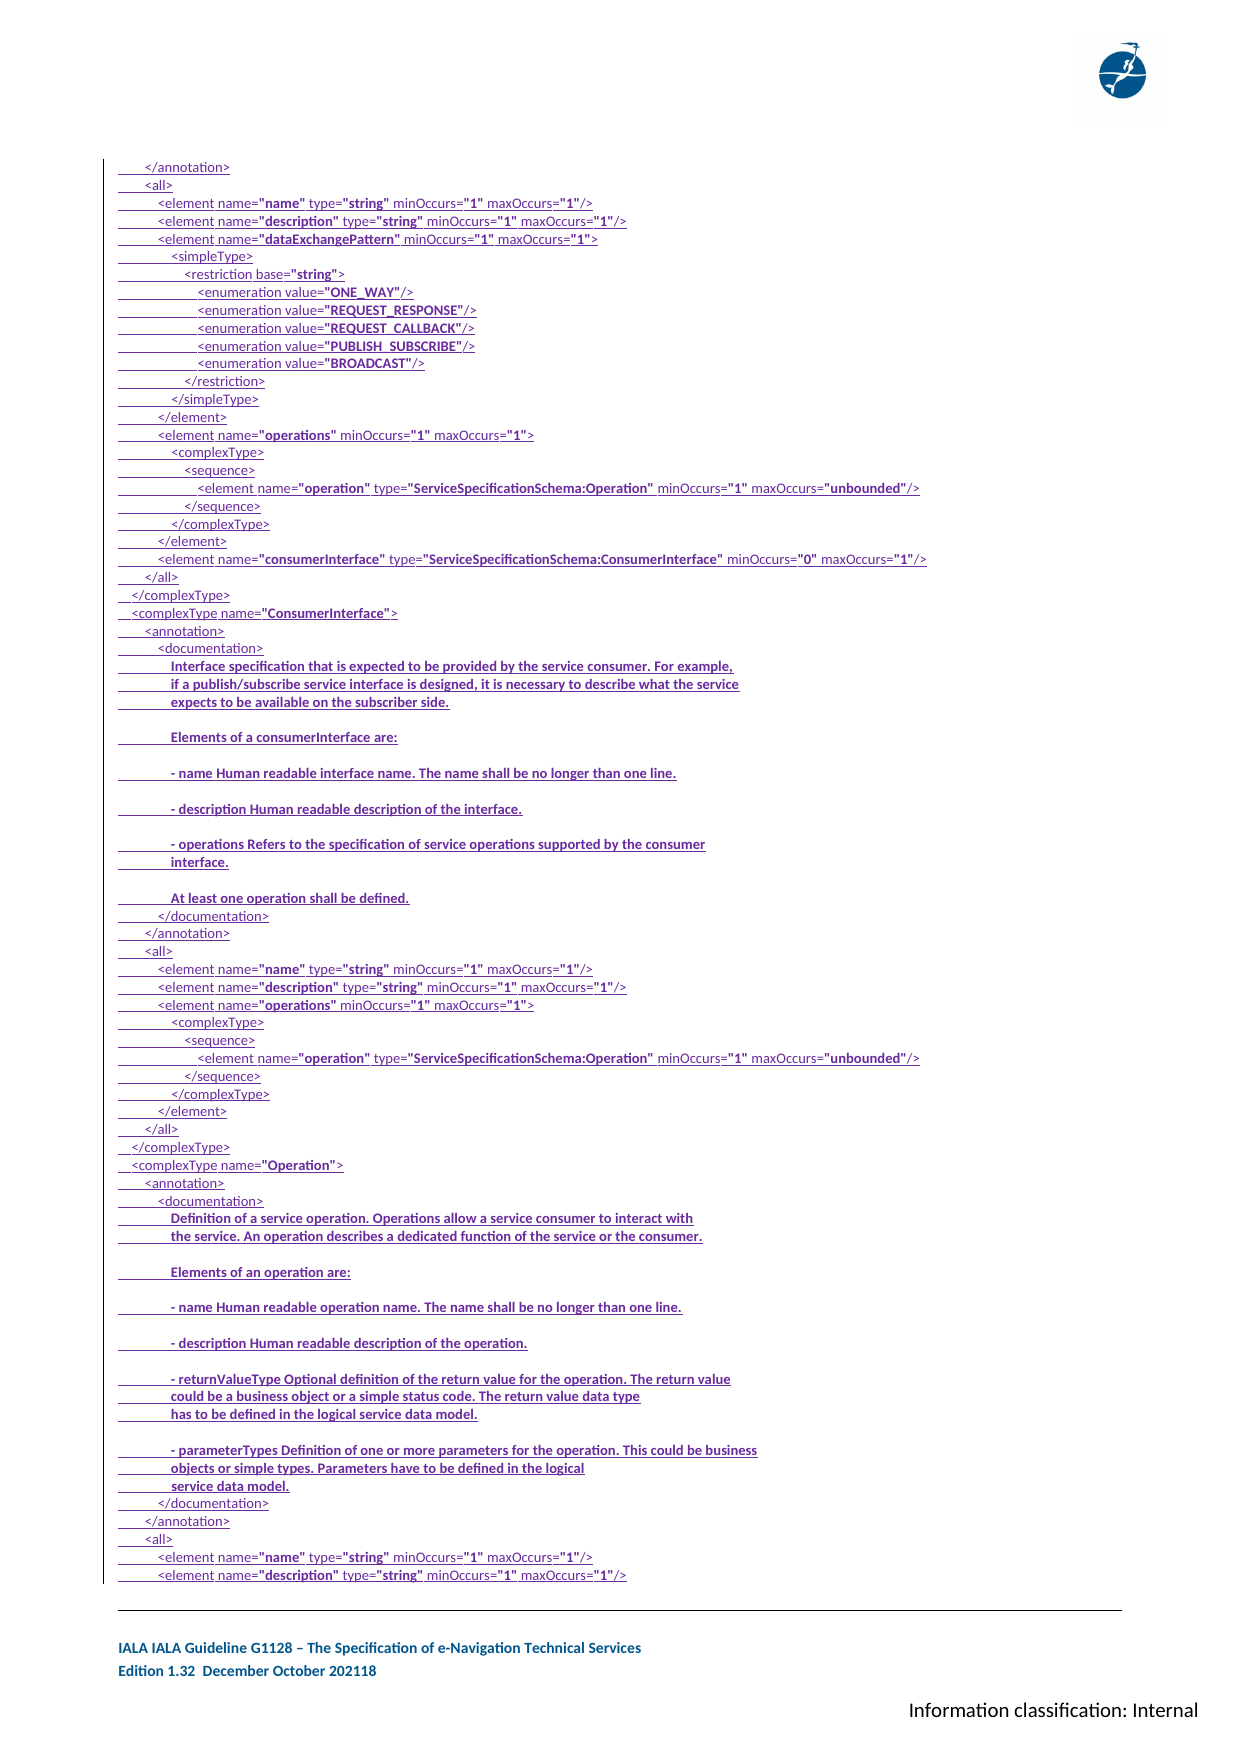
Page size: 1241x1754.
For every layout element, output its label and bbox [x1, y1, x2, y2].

picture [1076, 34, 1169, 126]
